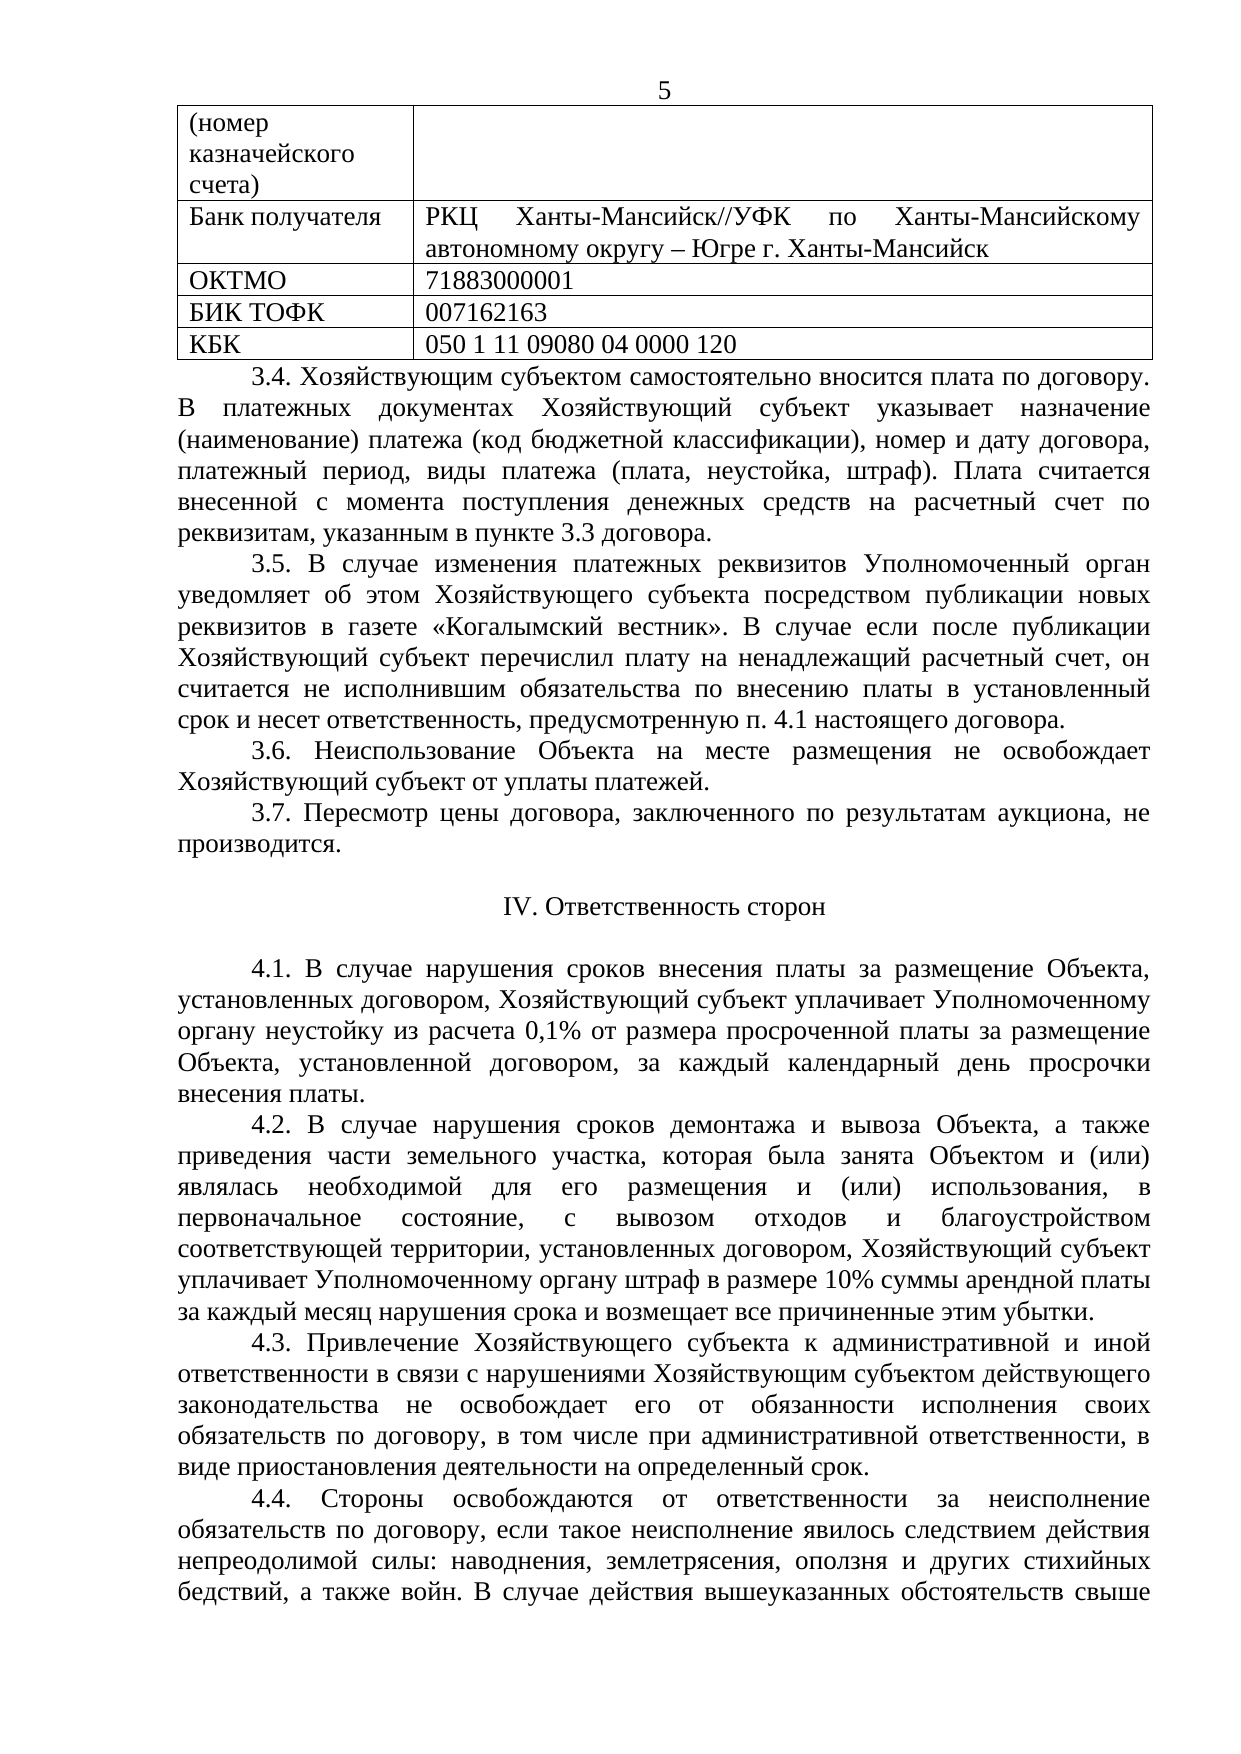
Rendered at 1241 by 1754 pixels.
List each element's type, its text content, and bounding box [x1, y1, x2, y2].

text 4.2. В случае нарушения сроков демонтажа и вывоза Объекта, а также приведения части земельного участка, которая была занята Объектом и (или) являлась необходимой для его размещения и (или) использования, в первоначальное состояние, с вывозом отходов и благоустройством соответствующей территории, установленных договором, Хозяйствующий субъект уплачивает Уполномоченному органу штраф в размере 10% суммы арендной платы за каждый месяц нарушения срока и возмещает все причиненные этим убытки. [177, 1108, 1152, 1326]
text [177, 1482, 1152, 1606]
table_cell КБК [178, 328, 413, 359]
text 3.4. Хозяйствующим субъектом самостоятельно вносится плата по договору. В платежных документах Хозяйствующий субъект указывает назначение (наименование) платежа (код бюджетной классификации), номер и дату договора, платежный период, виды платежа (плата, неустойка, штраф). Плата считается внесенной с момента поступления денежных средств на расчетный счет по реквизитам, указанным в пункте 3.3 договора. [177, 360, 1152, 547]
text 3.7. Пересмотр цены договора, заключенного по результатам аукциона, не производится. [177, 796, 1152, 859]
text 4.1. В случае нарушения сроков внесения платы за размещение Объекта, установленных договором, Хозяйствующий субъект уплачивает Уполномоченному органу неустойку из расчета 0,1% от размера просроченной платы за размещение Объекта, установленной договором, за каждый календарный день просрочки внесения платы. [177, 952, 1152, 1108]
table_cell БИК ТОФК [178, 296, 413, 327]
text 3.5. В случае изменения платежных реквизитов Уполномоченный орган уведомляет об этом Хозяйствующего субъекта посредством публикации новых реквизитов в газете «Когалымский вестник». В случае если после публикации Хозяйствующий субъект перечислил плату на ненадлежащий расчетный счет, он считается не исполнившим обязательства по внесению платы в установленный срок и несет ответственность, предусмотренную п. 4.1 настоящего договора. [177, 547, 1152, 734]
text IV. Ответственность сторон [177, 890, 1152, 921]
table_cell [178, 106, 413, 199]
table_cell 007162163 [414, 296, 1152, 327]
table_cell Банк получателя [178, 201, 413, 263]
table_cell 71883000001 [414, 264, 1152, 295]
text 4.3. Привлечение Хозяйствующего субъекта к административной и иной ответственности в связи с нарушениями Хозяйствующим субъектом действующего законодательства не освобождает его от обязанности исполнения своих обязательств по договору, в том числе при административной ответственности, в виде приостановления деятельности на определенный срок. [177, 1326, 1152, 1482]
table_cell 050 1 11 09080 04 0000 120 [414, 328, 1152, 359]
table_cell ОКТМО [178, 264, 413, 295]
text 3.6. Неиспользование Объекта на месте размещения не освобождает Хозяйствующий субъект от уплаты платежей. [177, 734, 1152, 796]
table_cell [414, 106, 1152, 199]
table_cell РКЦ Ханты-Мансийск//УФК по Ханты-Мансийскому автономному округу – Югре г. Ханты-Мансийск [414, 201, 1152, 263]
